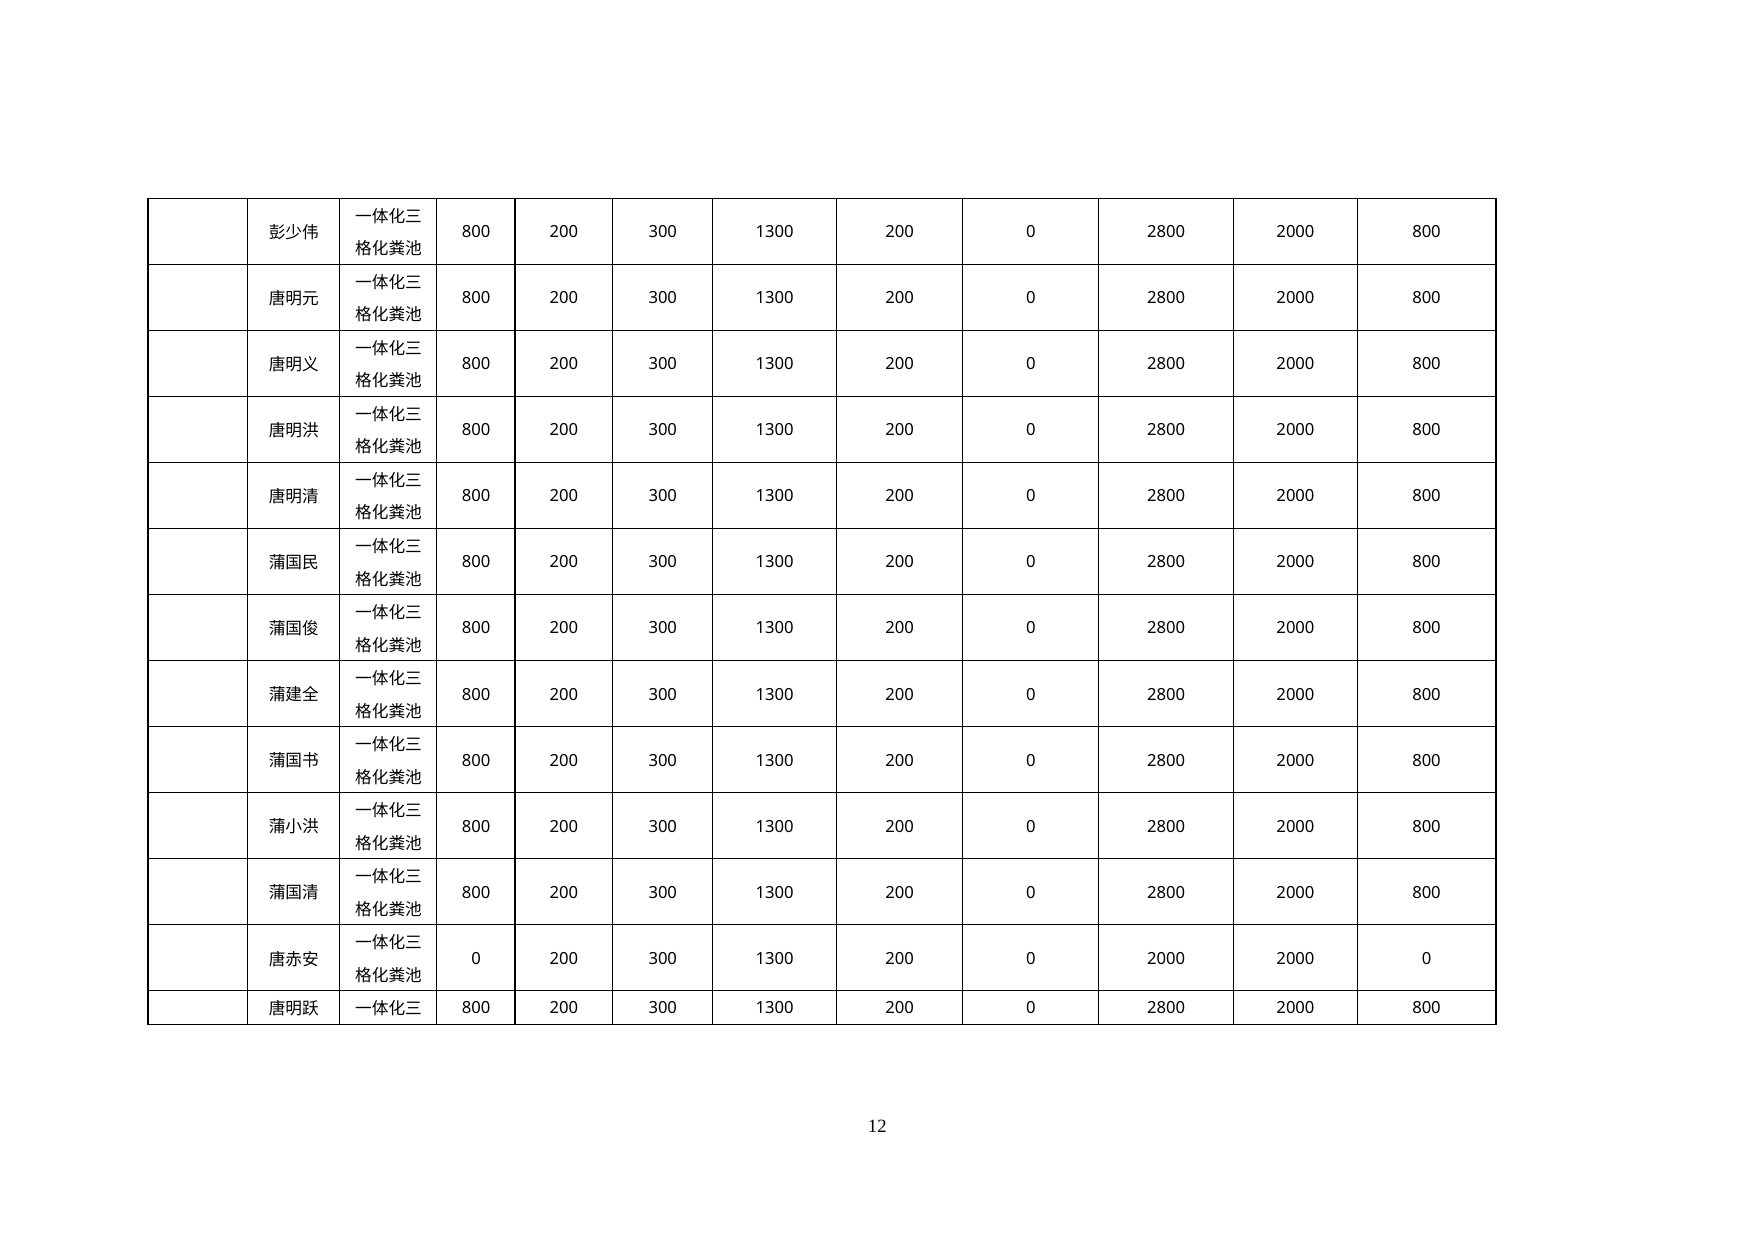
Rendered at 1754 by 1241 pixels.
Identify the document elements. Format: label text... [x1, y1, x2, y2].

table_cell 200 [516, 859, 612, 924]
table_cell 300 [613, 925, 712, 990]
table_cell 1300 [713, 331, 836, 396]
table_cell 0 [963, 397, 1098, 462]
table_cell 唐明清 [248, 463, 339, 528]
table_cell 0 [963, 859, 1098, 924]
table_cell 0 [963, 595, 1098, 660]
table_cell 2000 [1234, 199, 1357, 264]
table_cell 2800 [1099, 661, 1233, 726]
table_cell 1300 [713, 199, 836, 264]
table_cell 彭少伟 [248, 199, 339, 264]
table_cell 2000 [1234, 793, 1357, 858]
table_cell 1300 [713, 925, 836, 990]
table_cell [149, 859, 247, 924]
table_cell 2800 [1099, 529, 1233, 594]
table_cell 2800 [1099, 265, 1233, 330]
table_cell 0 [963, 793, 1098, 858]
table_cell 0 [963, 727, 1098, 792]
table_cell [149, 463, 247, 528]
table_cell 800 [1358, 199, 1495, 264]
table_cell 800 [437, 265, 514, 330]
table_cell 2800 [1099, 727, 1233, 792]
table_cell 一体化三格化粪池 [340, 331, 436, 396]
table_cell [149, 661, 247, 726]
table_cell [149, 595, 247, 660]
table_cell 200 [516, 793, 612, 858]
table_cell 0 [963, 199, 1098, 264]
table_cell 800 [1358, 661, 1495, 726]
table_cell 1300 [713, 397, 836, 462]
table_cell 200 [837, 595, 962, 660]
table_cell 800 [1358, 529, 1495, 594]
table_cell 0 [963, 661, 1098, 726]
table_cell 2800 [1099, 793, 1233, 858]
table_cell 200 [837, 925, 962, 990]
table_cell 200 [516, 331, 612, 396]
table_cell 200 [837, 727, 962, 792]
table_cell 蒲小洪 [248, 793, 339, 858]
table_cell 300 [613, 397, 712, 462]
table_cell 一体化三格化粪池 [340, 793, 436, 858]
table_cell 蒲国书 [248, 727, 339, 792]
table_cell 1300 [713, 793, 836, 858]
table_cell 2800 [1099, 397, 1233, 462]
table_cell 200 [837, 529, 962, 594]
table_cell 2800 [1099, 991, 1233, 1024]
table_cell 一体化三格化粪池 [340, 199, 436, 264]
table_cell 800 [437, 661, 514, 726]
table_cell 蒲国俊 [248, 595, 339, 660]
table_cell 唐明洪 [248, 397, 339, 462]
table_cell 800 [1358, 991, 1495, 1024]
table_cell 0 [963, 265, 1098, 330]
table_cell [149, 727, 247, 792]
table_cell 2000 [1234, 529, 1357, 594]
table_cell 300 [613, 859, 712, 924]
table_cell 2000 [1234, 859, 1357, 924]
table_cell 300 [613, 265, 712, 330]
table_cell 2000 [1234, 727, 1357, 792]
table_cell 200 [837, 331, 962, 396]
table_cell 200 [516, 661, 612, 726]
table_cell 1300 [713, 991, 836, 1024]
table_cell 800 [437, 529, 514, 594]
table_cell 300 [613, 463, 712, 528]
table_cell 200 [516, 727, 612, 792]
table_cell [149, 793, 247, 858]
table_cell [149, 925, 247, 990]
table_cell 2000 [1099, 925, 1233, 990]
table_cell 200 [516, 199, 612, 264]
table_cell 2000 [1234, 925, 1357, 990]
table_cell 300 [613, 991, 712, 1024]
table_cell 1300 [713, 529, 836, 594]
table_cell 1300 [713, 595, 836, 660]
table_cell 1300 [713, 265, 836, 330]
table_cell 300 [613, 331, 712, 396]
table_cell 200 [516, 529, 612, 594]
table_cell 2800 [1099, 859, 1233, 924]
table_cell 800 [1358, 793, 1495, 858]
table_cell 1300 [713, 859, 836, 924]
table_cell 800 [437, 397, 514, 462]
table_cell 一体化三格化粪池 [340, 265, 436, 330]
table_cell [149, 397, 247, 462]
table_cell 300 [613, 595, 712, 660]
table_cell 200 [837, 463, 962, 528]
table_cell 2800 [1099, 331, 1233, 396]
table_cell 200 [516, 265, 612, 330]
table_cell 800 [1358, 265, 1495, 330]
table_cell 一体化三格化粪池 [340, 529, 436, 594]
table_cell 800 [1358, 331, 1495, 396]
table_cell 300 [613, 661, 712, 726]
table_cell 2000 [1234, 463, 1357, 528]
table_cell 800 [437, 991, 514, 1024]
table_cell 2000 [1234, 397, 1357, 462]
table_cell 2800 [1099, 199, 1233, 264]
table_cell [149, 529, 247, 594]
table_cell 300 [613, 529, 712, 594]
table_cell 0 [963, 925, 1098, 990]
table_cell 一体化三格化粪池 [340, 991, 436, 1024]
table_cell 一体化三格化粪池 [340, 859, 436, 924]
table_cell 一体化三格化粪池 [340, 727, 436, 792]
table_cell 0 [963, 331, 1098, 396]
table_cell 200 [837, 265, 962, 330]
table_cell 200 [837, 859, 962, 924]
table_cell [149, 991, 247, 1024]
table_cell 800 [437, 331, 514, 396]
table_cell 2800 [1099, 463, 1233, 528]
table_cell 0 [963, 463, 1098, 528]
table_cell 200 [837, 661, 962, 726]
table_cell 300 [613, 199, 712, 264]
table_cell 唐明义 [248, 331, 339, 396]
table_cell 1300 [713, 661, 836, 726]
table_cell 800 [1358, 859, 1495, 924]
table_cell 一体化三格化粪池 [340, 595, 436, 660]
table_cell 一体化三格化粪池 [340, 925, 436, 990]
table_cell [149, 265, 247, 330]
table_cell 0 [963, 991, 1098, 1024]
table_cell 一体化三格化粪池 [340, 463, 436, 528]
table_cell 800 [1358, 463, 1495, 528]
table_cell 1300 [713, 463, 836, 528]
table_cell 0 [1358, 925, 1495, 990]
table_cell 200 [516, 925, 612, 990]
table_cell 2000 [1234, 265, 1357, 330]
table_cell 蒲建全 [248, 661, 339, 726]
table_cell 唐明跃 [248, 991, 339, 1024]
table_cell 0 [437, 925, 514, 990]
table_cell 200 [837, 199, 962, 264]
table_cell 一体化三格化粪池 [340, 397, 436, 462]
table_cell 800 [437, 727, 514, 792]
table_cell 800 [1358, 595, 1495, 660]
table_cell 300 [613, 727, 712, 792]
table_cell 300 [613, 793, 712, 858]
table_cell 800 [437, 463, 514, 528]
table_cell [149, 199, 247, 264]
table_cell 200 [516, 463, 612, 528]
table_cell 蒲国清 [248, 859, 339, 924]
table_cell 2800 [1099, 595, 1233, 660]
table_cell 800 [437, 595, 514, 660]
table_cell 200 [516, 991, 612, 1024]
table_cell 2000 [1234, 661, 1357, 726]
table_cell 200 [837, 991, 962, 1024]
table_cell 800 [437, 199, 514, 264]
table_cell 2000 [1234, 991, 1357, 1024]
table_cell 200 [837, 793, 962, 858]
table_cell 蒲国民 [248, 529, 339, 594]
table_cell 800 [437, 793, 514, 858]
table_cell [149, 331, 247, 396]
table_cell 唐明元 [248, 265, 339, 330]
table_cell 800 [437, 859, 514, 924]
table_cell 2000 [1234, 595, 1357, 660]
table_cell 唐赤安 [248, 925, 339, 990]
table_cell 1300 [713, 727, 836, 792]
table_cell 800 [1358, 727, 1495, 792]
table_cell 一体化三格化粪池 [340, 661, 436, 726]
table_cell 200 [837, 397, 962, 462]
table_cell 800 [1358, 397, 1495, 462]
table_cell 200 [516, 595, 612, 660]
table_cell 200 [516, 397, 612, 462]
table_cell 0 [963, 529, 1098, 594]
table_cell 2000 [1234, 331, 1357, 396]
